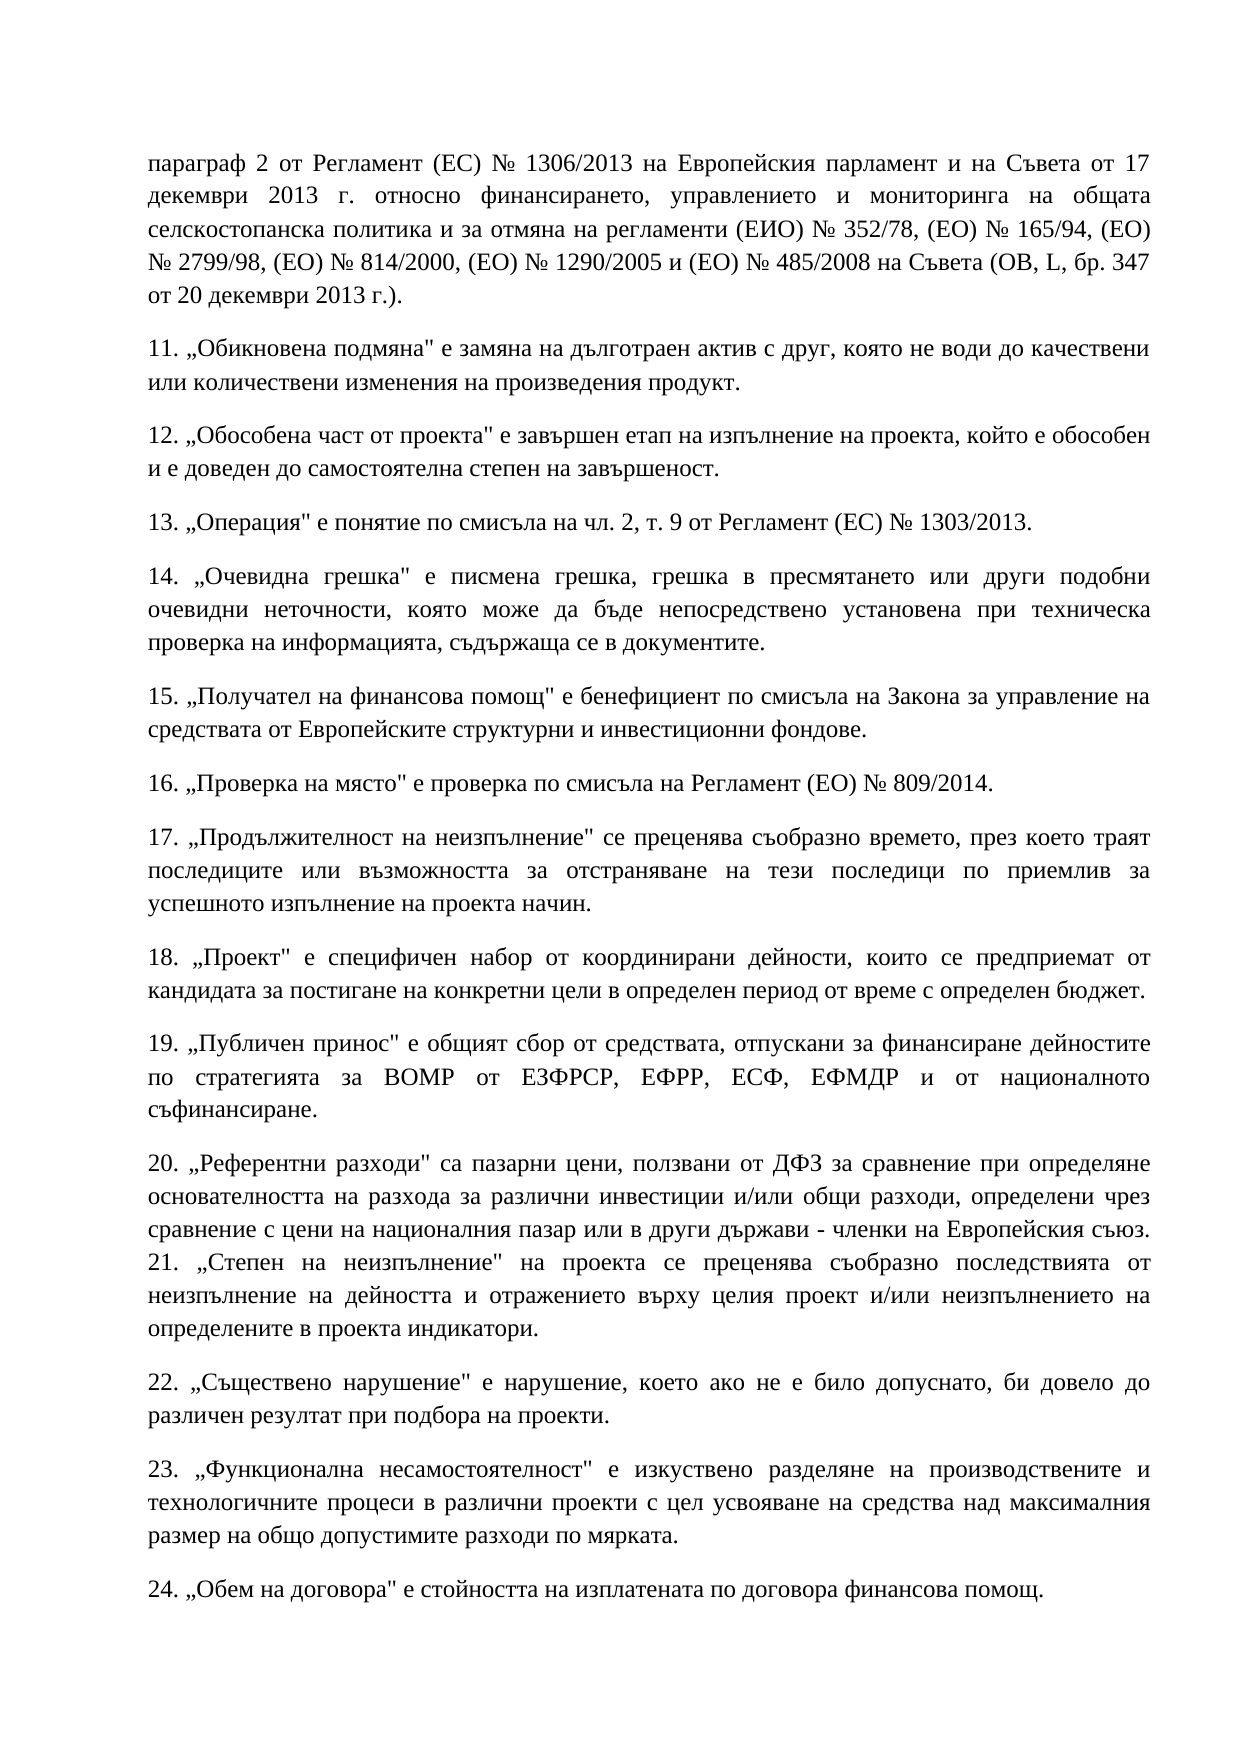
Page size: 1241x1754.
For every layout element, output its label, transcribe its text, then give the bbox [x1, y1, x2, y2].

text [148, 148, 1152, 308]
text 11. „Обикновена подмяна" е замяна на дълготраен актив с друг, която не води до качествени или количествени изменения на произведения продукт. [148, 333, 1152, 395]
text 13. „Операция" е понятие по смисъла на чл. 2, т. 9 от Регламент (ЕС) № 1303/2013. [148, 507, 1152, 536]
text 17. „Продължителност на неизпълнение" се преценява съобразно времето, през което траят последиците или възможността за отстраняване на тези последици по приемлив за успешното изпълнение на проекта начин. [148, 822, 1152, 917]
text 14. „Очевидна грешка" е писмена грешка, грешка в пресмятането или други подобни очевидни неточности, която може да бъде непосредствено установена при техническа проверка на информацията, съдържаща се в документите. [148, 561, 1152, 656]
text 20. „Референтни разходи" са пазарни цени, ползвани от ДФЗ за сравнение при определяне основателността на разхода за различни инвестиции и/или общи разходи, определени чрез сравнение с цени на националния пазар или в други държави - членки на Европейския съюз. 21. „Степен на неизпълнение" на проекта се преценява съобразно последствията от неизпълнение на дейността и отражението върху целия проект и/или неизпълнението на определените в проекта индикатори. [148, 1148, 1152, 1342]
text 23. „Функционална несамостоятелност" е изкуствено разделяне на производствените и технологичните процеси в различни проекти с цел усвояване на средства над максималния размер на общо допустимите разходи по мярката. [148, 1454, 1152, 1549]
text 19. „Публичен принос" е общият сбор от средствата, отпускани за финансиране дейностите по стратегията за ВОМР от ЕЗФРСР, ЕФРР, ЕСФ, ЕФМДР и от националното съфинансиране. [148, 1028, 1152, 1123]
text 18. „Проект" е специфичен набор от координирани дейности, които се предприемат от кандидата за постигане на конкретни цели в определен период от време с определен бюджет. [148, 942, 1152, 1003]
text 15. „Получател на финансова помощ" е бенефициент по смисъла на Закона за управление на средствата от Европейските структурни и инвестиционни фондове. [148, 681, 1152, 743]
text 16. „Проверка на място" е проверка по смисъла на Регламент (ЕО) № 809/2014. [148, 768, 1152, 797]
text 22. „Съществено нарушение" е нарушение, което ако не е било допуснато, би довело до различен резултат при подбора на проекти. [148, 1367, 1152, 1429]
text 24. „Обем на договора" е стойността на изплатената по договора финансова помощ. [148, 1574, 1152, 1603]
text 12. „Обособена част от проекта" е завършен етап на изпълнение на проекта, който е обособен и е доведен до самостоятелна степен на завършеност. [148, 420, 1152, 482]
